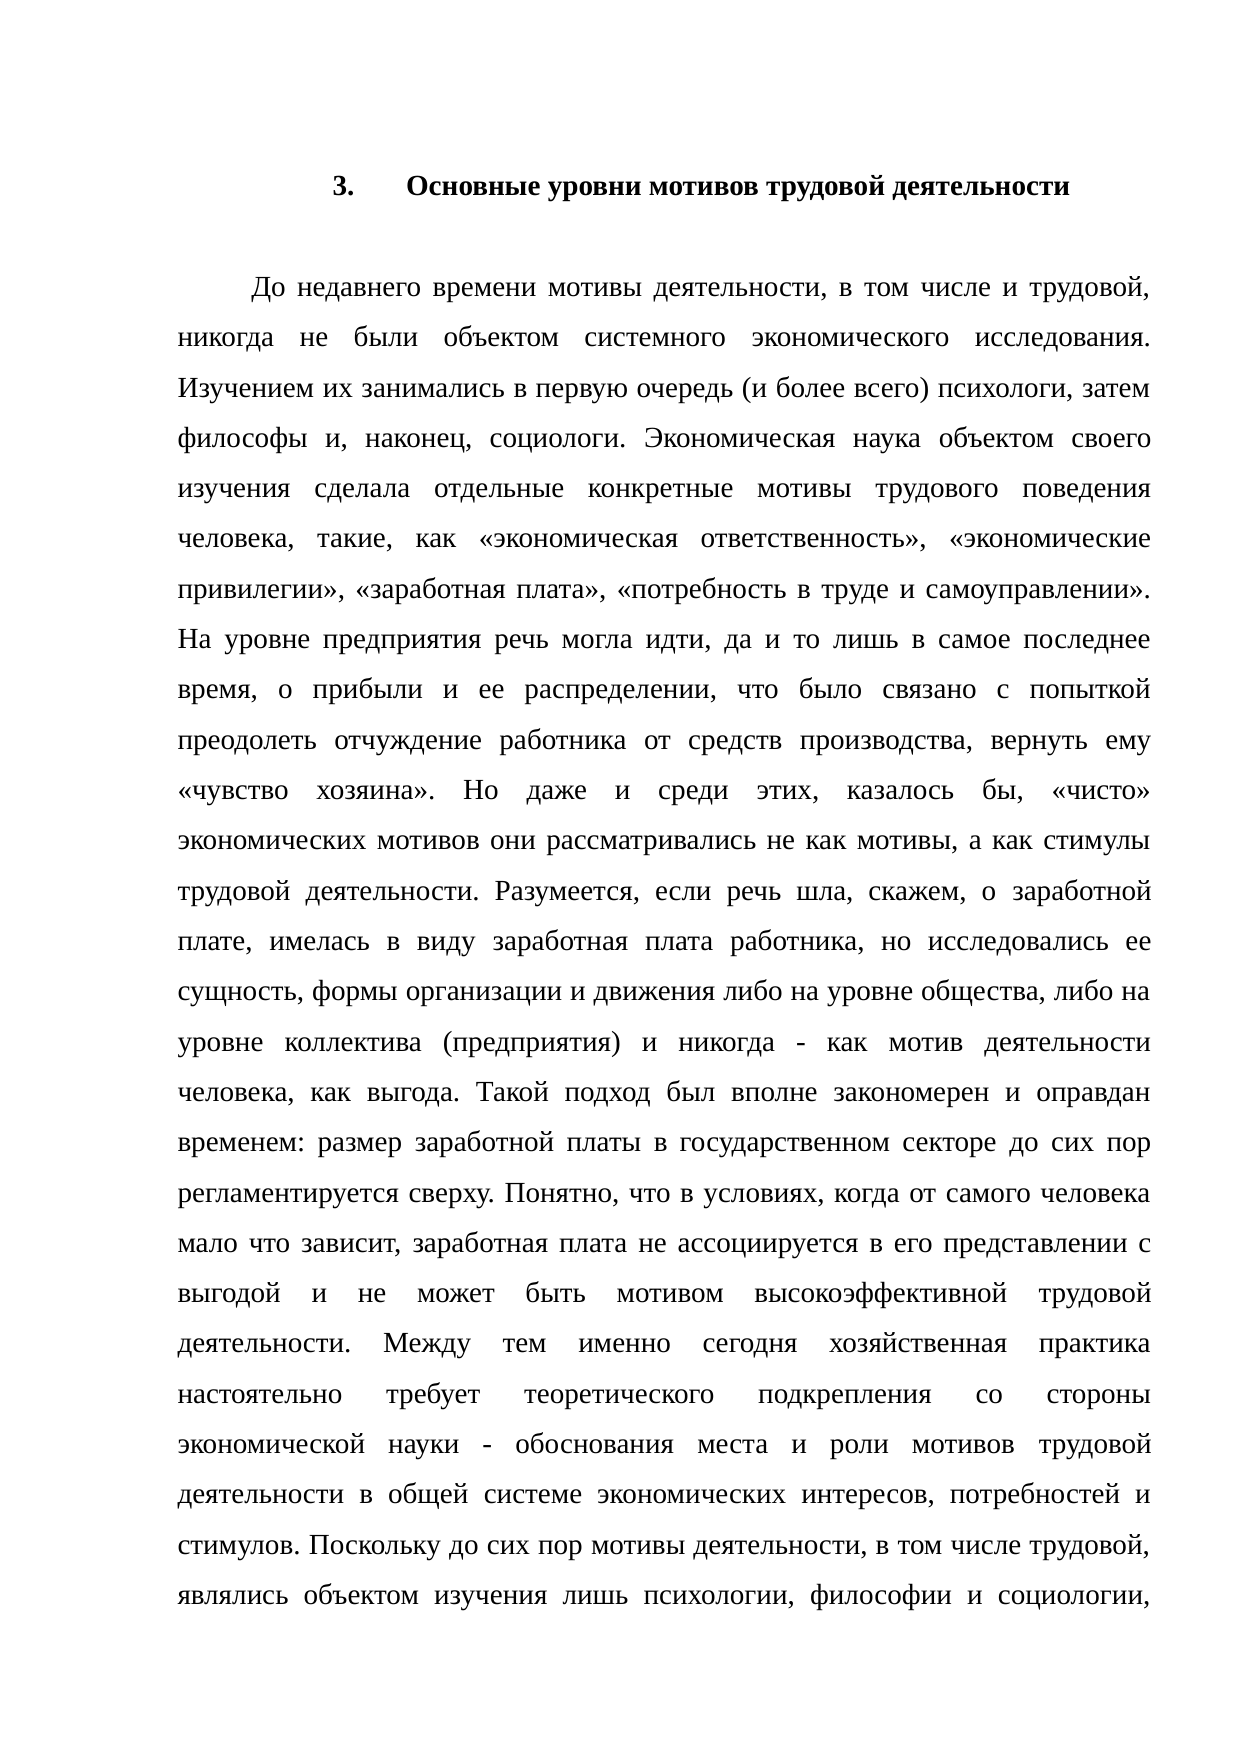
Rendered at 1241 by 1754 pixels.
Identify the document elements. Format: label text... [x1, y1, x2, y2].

list Основные уровни мотивов трудовой деятельности [177, 168, 1152, 202]
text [177, 269, 1152, 1611]
